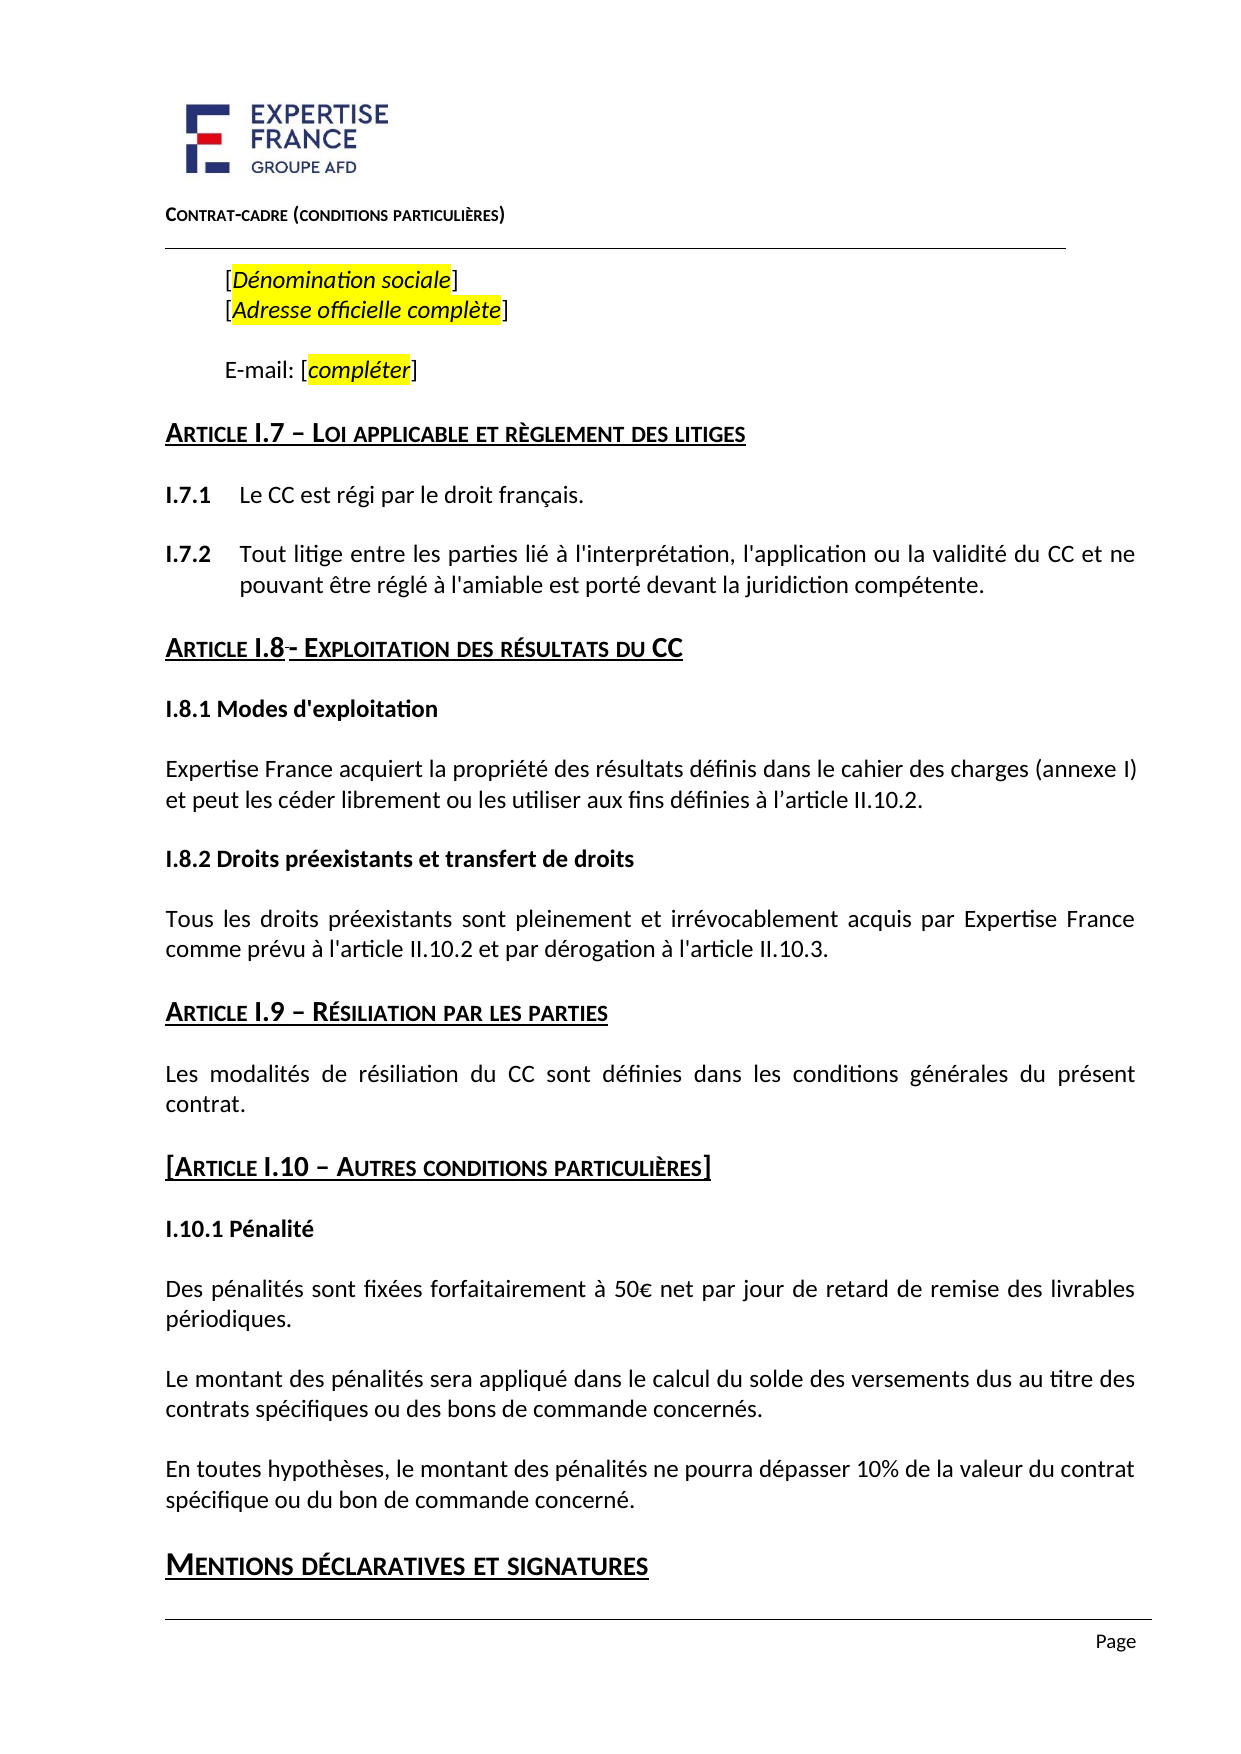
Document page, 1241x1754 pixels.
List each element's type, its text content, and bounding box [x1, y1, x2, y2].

text I.8.1 Modes d'exploitation [165, 693, 1137, 724]
text I.7.1 Le CC est régi par le droit français. [165, 479, 1137, 509]
picture [165, 75, 412, 201]
text Le montant des pénalités sera appliqué dans le calcul du solde des versements dus au titre des contrats spécifiques ou des bons de commande concernés. [165, 1363, 1137, 1424]
text E-mail: [compléter] [224, 354, 308, 385]
subtitle Article I.9 – Résiliation par les parties [165, 993, 1137, 1029]
subtitle [Article I.10 – Autres conditions particulières] [165, 1148, 1137, 1184]
text I.8.2 Droits préexistants et transfert de droits [165, 843, 1137, 874]
text I.10.1 Pénalité [165, 1213, 1137, 1244]
text I.7.2 Tout litige entre les parties lié à l'interprétation, l'application ou la validité du CC et ne pouvant être réglé à l'amiable est porté devant la juridiction compétente. [165, 538, 1137, 599]
text Les modalités de résiliation du CC sont définies dans les conditions générales du présent contrat. [165, 1058, 1137, 1119]
text Des pénalités sont fixées forfaitairement à 50€ net par jour de retard de remise des livrables périodiques. [165, 1273, 1137, 1334]
text Expertise France acquiert la propriété des résultats définis dans le cahier des charges (annexe I) et peut les céder librement ou les utiliser aux fins définies à l’article II.10.2. [165, 753, 1137, 814]
subtitle Article I.7 – Loi applicable et règlement des litiges [165, 414, 1137, 450]
text Mentions déclaratives et signatures [165, 1543, 1137, 1584]
text [Dénomination complète] [Fonction] [Dénomination sociale] [Adresse officielle complète] [451, 264, 1137, 325]
subtitle Article I.8 - Exploitation des résultats du CC [165, 629, 1137, 664]
text En toutes hypothèses, le montant des pénalités ne pourra dépasser 10% de la valeur du contrat spécifique ou du bon de commande concerné. [165, 1453, 1137, 1514]
text Tous les droits préexistants sont pleinement et irrévocablement acquis par Expertise France comme prévu à l'article II.10.2 et par dérogation à l'article II.10.3. [165, 903, 1137, 964]
text E-mail: [compléter] [410, 354, 1137, 385]
